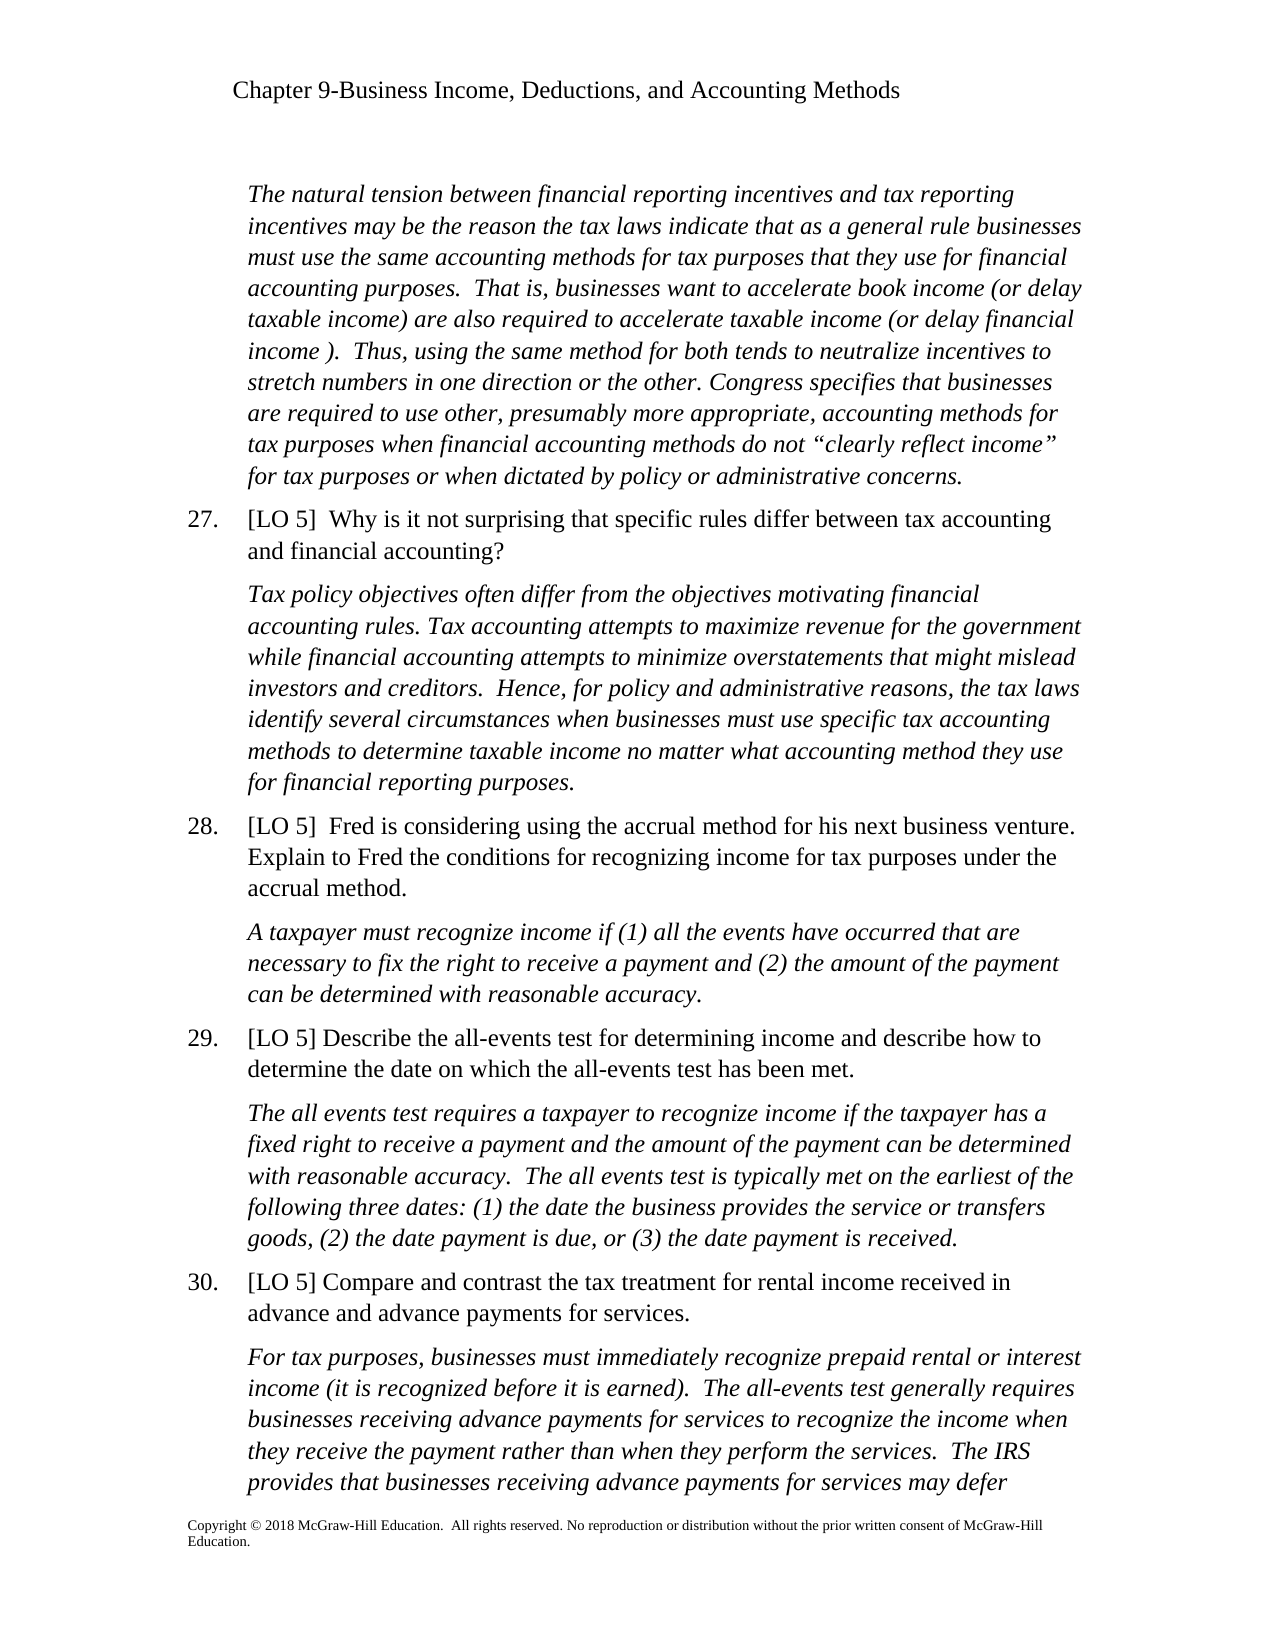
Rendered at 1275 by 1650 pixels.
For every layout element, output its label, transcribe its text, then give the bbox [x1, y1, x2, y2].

text The all events test requires a taxpayer to recognize income if the taxpayer has a fixed right to receive a payment and the amount of the payment can be determined with reasonable accuracy. The all events test is typically met on the earliest of the following three dates: (1) the date the business provides the service or transfers goods, (2) the date payment is due, or (3) the date payment is received. [187, 1097, 1087, 1253]
text Tax policy objectives often differ from the objectives motivating financial accounting rules. Tax accounting attempts to maximize revenue for the government while financial accounting attempts to minimize overstatements that might mislead investors and creditors. Hence, for policy and administrative reasons, the tax laws identify several circumstances when businesses must use specific tax accounting methods to determine taxable income no matter what accounting method they use for financial reporting purposes. [187, 578, 1087, 797]
text 28. [LO 5] Fred is considering using the accrual method for his next business venture. Explain to Fred the conditions for recognizing income for tax purposes under the accrual method. [187, 809, 1087, 903]
text A taxpayer must recognize income if (1) all the events have occurred that are necessary to fix the right to receive a payment and (2) the amount of the payment can be determined with reasonable accuracy. [187, 915, 1087, 1009]
text The natural tension between financial reporting incentives and tax reporting incentives may be the reason the tax laws indicate that as a general rule businesses must use the same accounting methods for tax purposes that they use for financial accounting purposes. That is, businesses want to accelerate book income (or delay taxable income) are also required to accelerate taxable income (or delay financial income ). Thus, using the same method for both tends to neutralize incentives to stretch numbers in one direction or the other. Congress specifies that businesses are required to use other, presumably more appropriate, accounting methods for tax purposes when financial accounting methods do not “clearly reflect income” for tax purposes or when dictated by policy or administrative concerns. [187, 178, 1087, 490]
text 29. [LO 5] Describe the all-events test for determining income and describe how to determine the date on which the all-events test has been met. [187, 1022, 1087, 1084]
text 27. [LO 5] Why is it not surprising that specific rules differ between tax accounting and financial accounting? [187, 503, 1087, 565]
text 30. [LO 5] Compare and contrast the tax treatment for rental income received in advance and advance payments for services. [187, 1265, 1087, 1328]
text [187, 1340, 1087, 1497]
